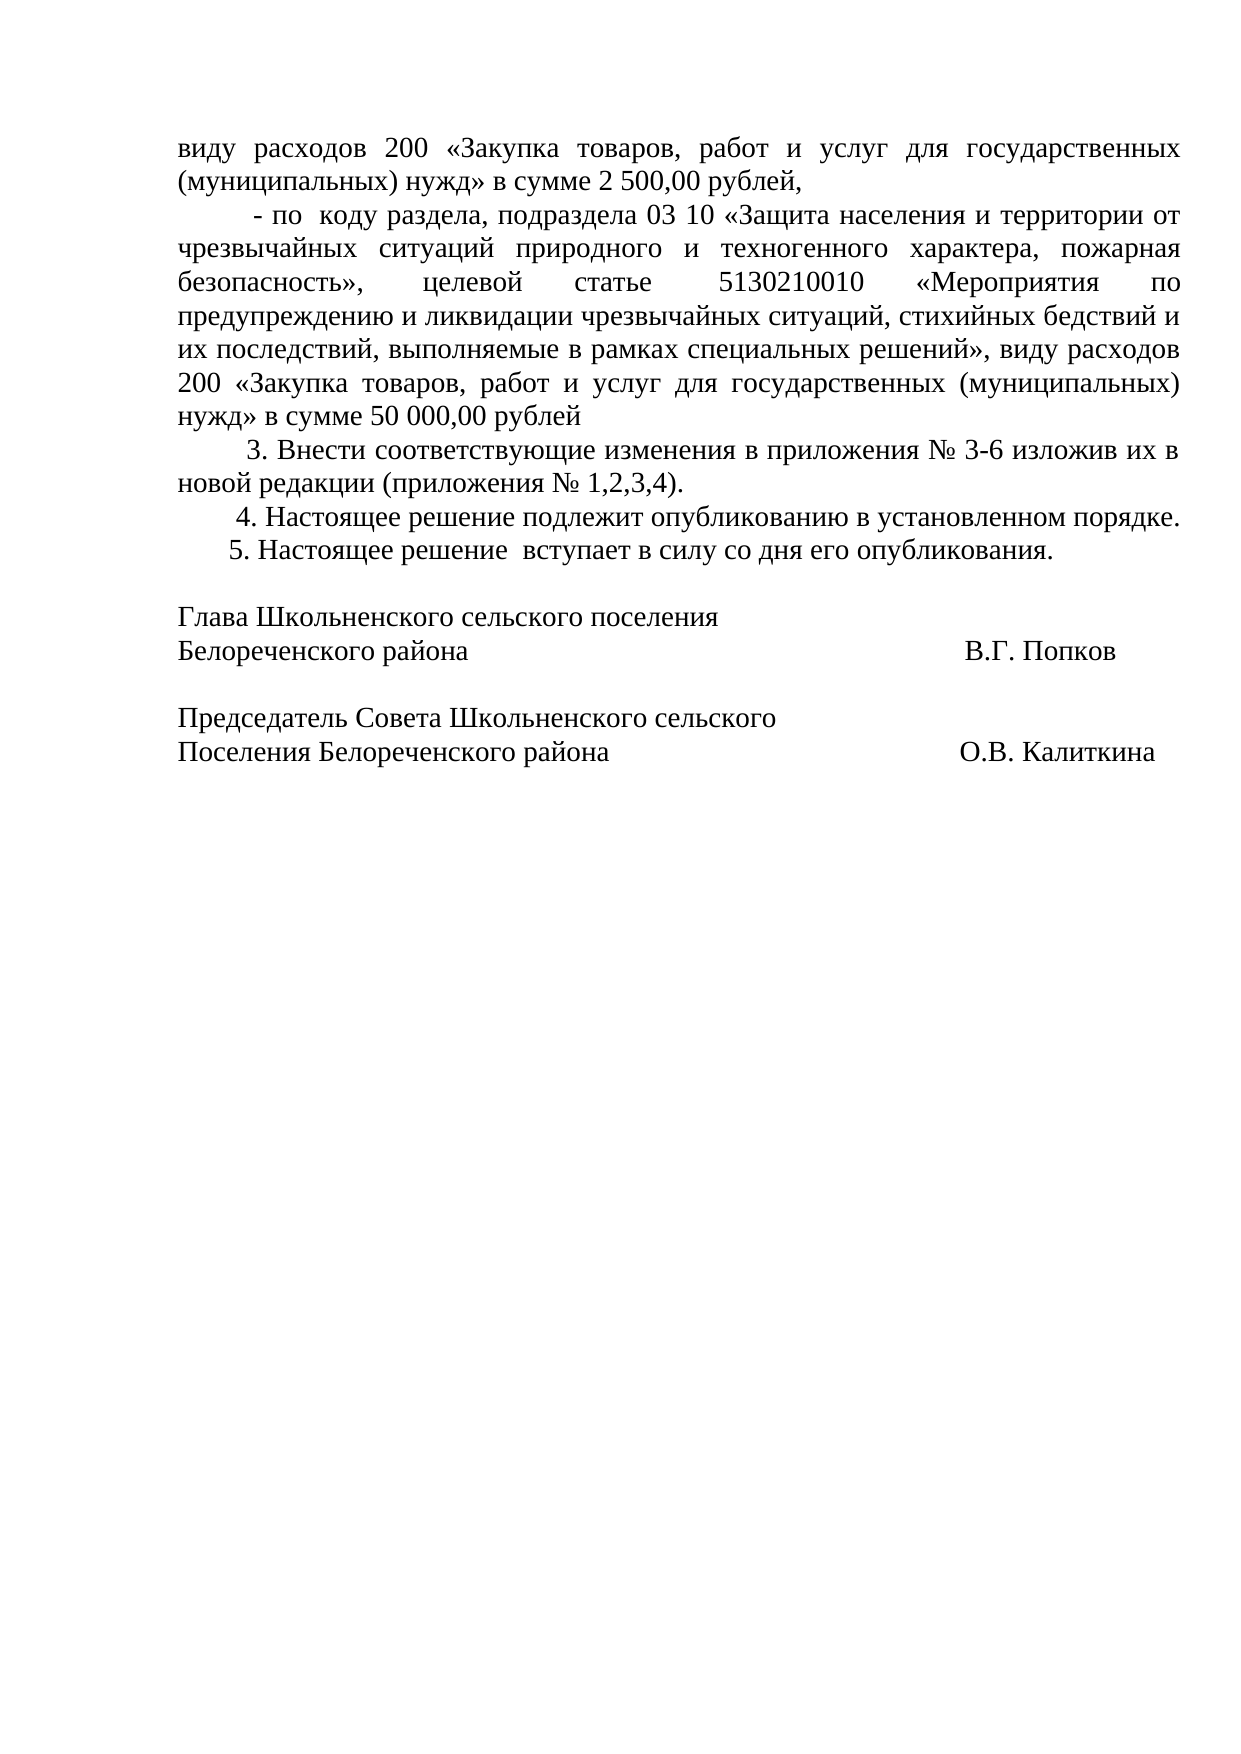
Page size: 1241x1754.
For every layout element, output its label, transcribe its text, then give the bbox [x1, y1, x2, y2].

text Поселения Белореченского района О.В. Калиткина [177, 734, 1181, 767]
text Глава Школьненского сельского поселения [177, 599, 1181, 633]
text 5. Настоящее решение вступает в силу со дня его опубликования. [177, 532, 1181, 566]
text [177, 130, 1181, 197]
text Белореченского района В.Г. Попков [177, 633, 1181, 667]
text - по коду раздела, подраздела 03 10 «Защита населения и территории от чрезвычайных ситуаций природного и техногенного характера, пожарная безопасность», целевой статье 5130210010 «Мероприятия по предупреждению и ликвидации чрезвычайных ситуаций, стихийных бедствий и их последствий, выполняемые в рамках специальных решений», виду расходов 200 «Закупка товаров, работ и услуг для государственных (муниципальных) нужд» в сумме 50 000,00 рублей [177, 197, 1181, 432]
text 4. Настоящее решение подлежит опубликованию в установленном порядке. [177, 499, 1181, 532]
text Председатель Совета Школьненского сельского [177, 700, 1181, 734]
text 3. Внести соответствующие изменения в приложения № 3-6 изложив их в новой редакции (приложения № 1,2,3,4). [177, 432, 1181, 499]
